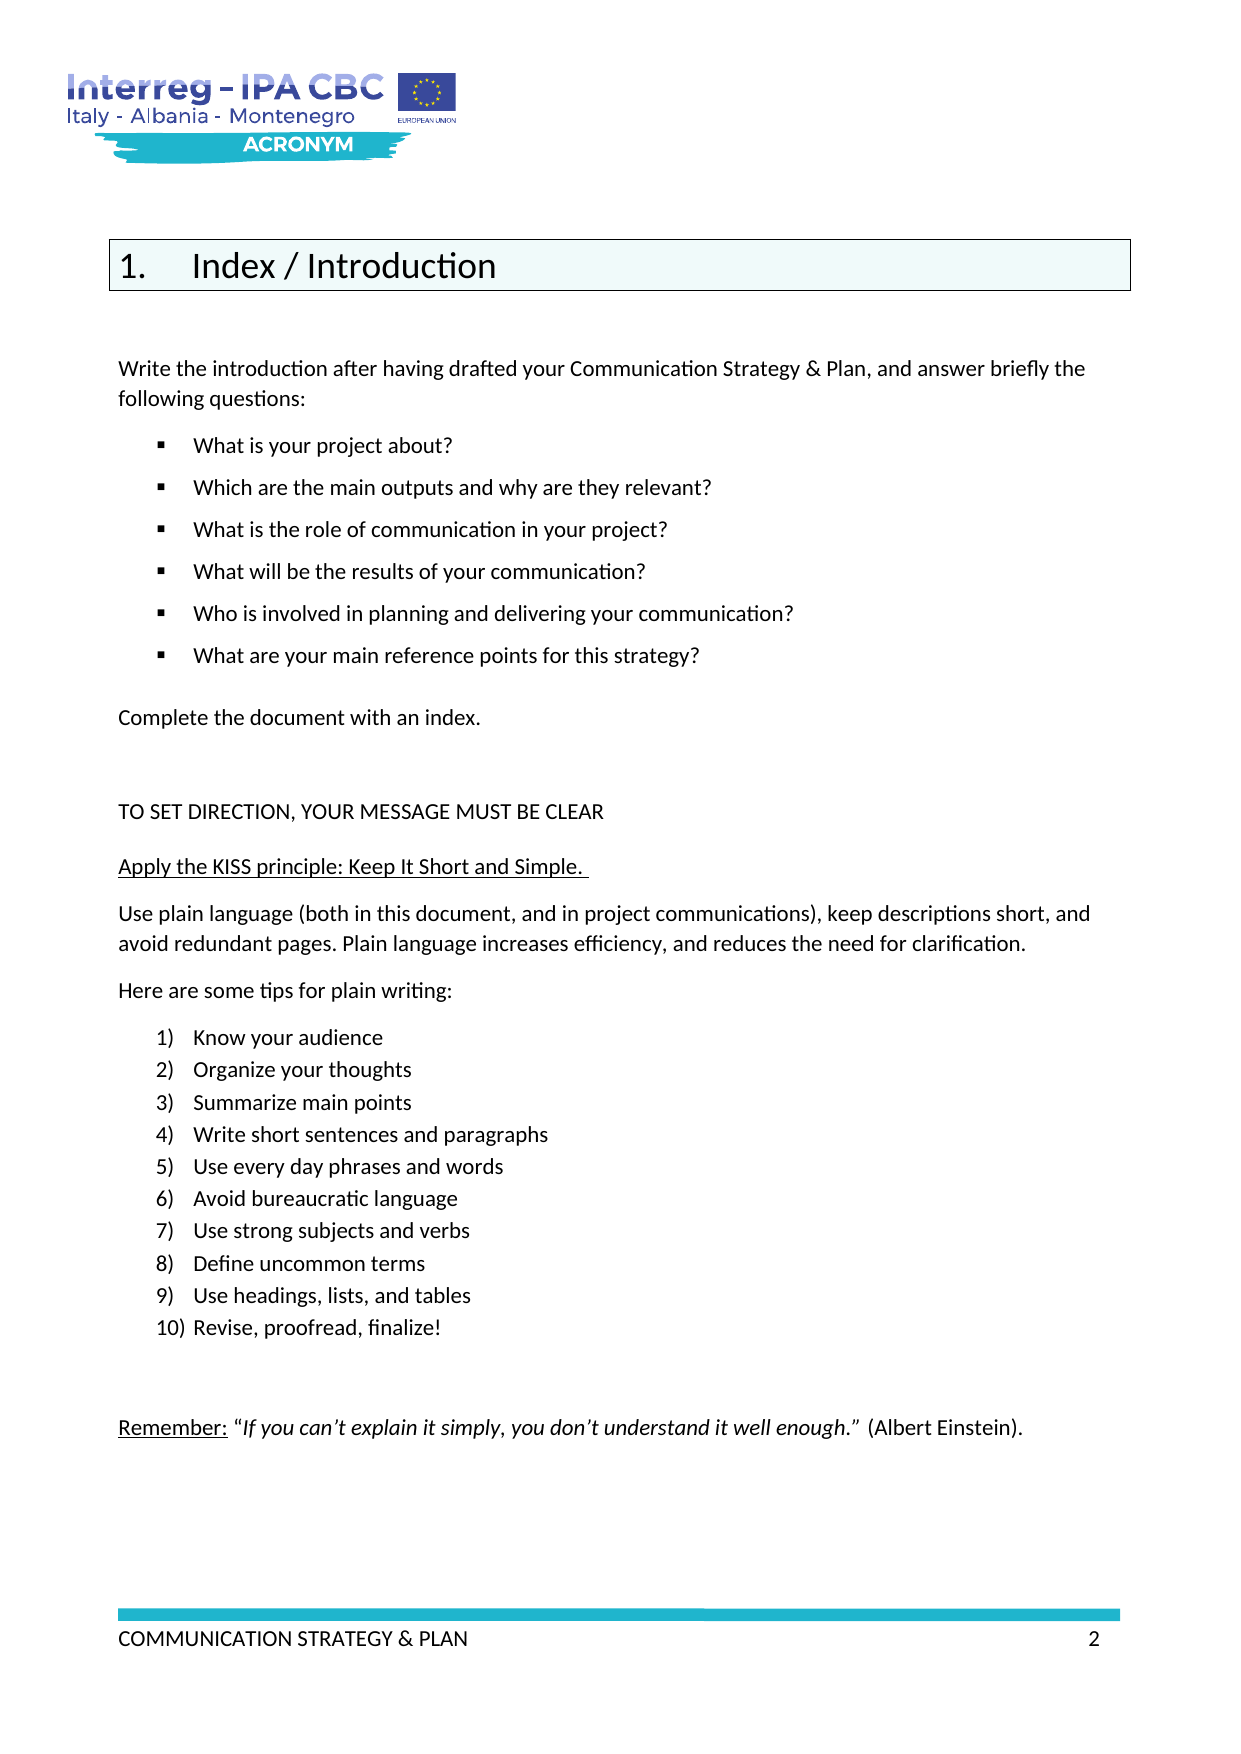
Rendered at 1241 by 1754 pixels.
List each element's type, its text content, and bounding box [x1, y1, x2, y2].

text Write the introduction after having drafted your Communication Strategy & Plan, and answer briefly the following questions: [118, 354, 1122, 412]
list What is the role of communication in your project? [156, 515, 1122, 543]
list Avoid bureaucratic language [156, 1184, 1122, 1212]
list Use strong subjects and verbs [156, 1216, 1122, 1244]
text Remember: “If you can’t explain it simply, you don’t understand it well enough.” (Albert Einstein). [118, 1413, 1122, 1441]
text Here are some tips for plain writing: [118, 976, 1122, 1004]
list Use every day phrases and words [156, 1152, 1122, 1180]
list Know your audience [156, 1023, 1122, 1051]
text Apply the KISS principle: Keep It Short and Simple. [118, 852, 1122, 881]
list Write short sentences and paragraphs [156, 1120, 1122, 1148]
text Use plain language (both in this document, and in project communications), keep descriptions short, and avoid redundant pages. Plain language increases efficiency, and reduces the need for clarification. [118, 899, 1122, 958]
list Summarize main points [156, 1088, 1122, 1116]
text TO SET DIRECTION, YOUR MESSAGE MUST BE CLEAR [118, 797, 1122, 825]
list Define uncommon terms [156, 1249, 1122, 1277]
list Revise, proofread, finalize! [156, 1313, 1122, 1341]
text Complete the document with an index. [118, 703, 1122, 732]
list What will be the results of your communication? [156, 557, 1122, 585]
list Which are the main outputs and why are they relevant? [156, 473, 1122, 501]
list Use headings, lists, and tables [156, 1281, 1122, 1309]
list What is your project about? [156, 431, 1122, 459]
list What are your main reference points for this strategy? [156, 641, 1122, 669]
list Who is involved in planning and delivering your communication? [156, 599, 1122, 627]
list Organize your thoughts [156, 1056, 1122, 1083]
list Index / Introduction [110, 240, 1130, 290]
